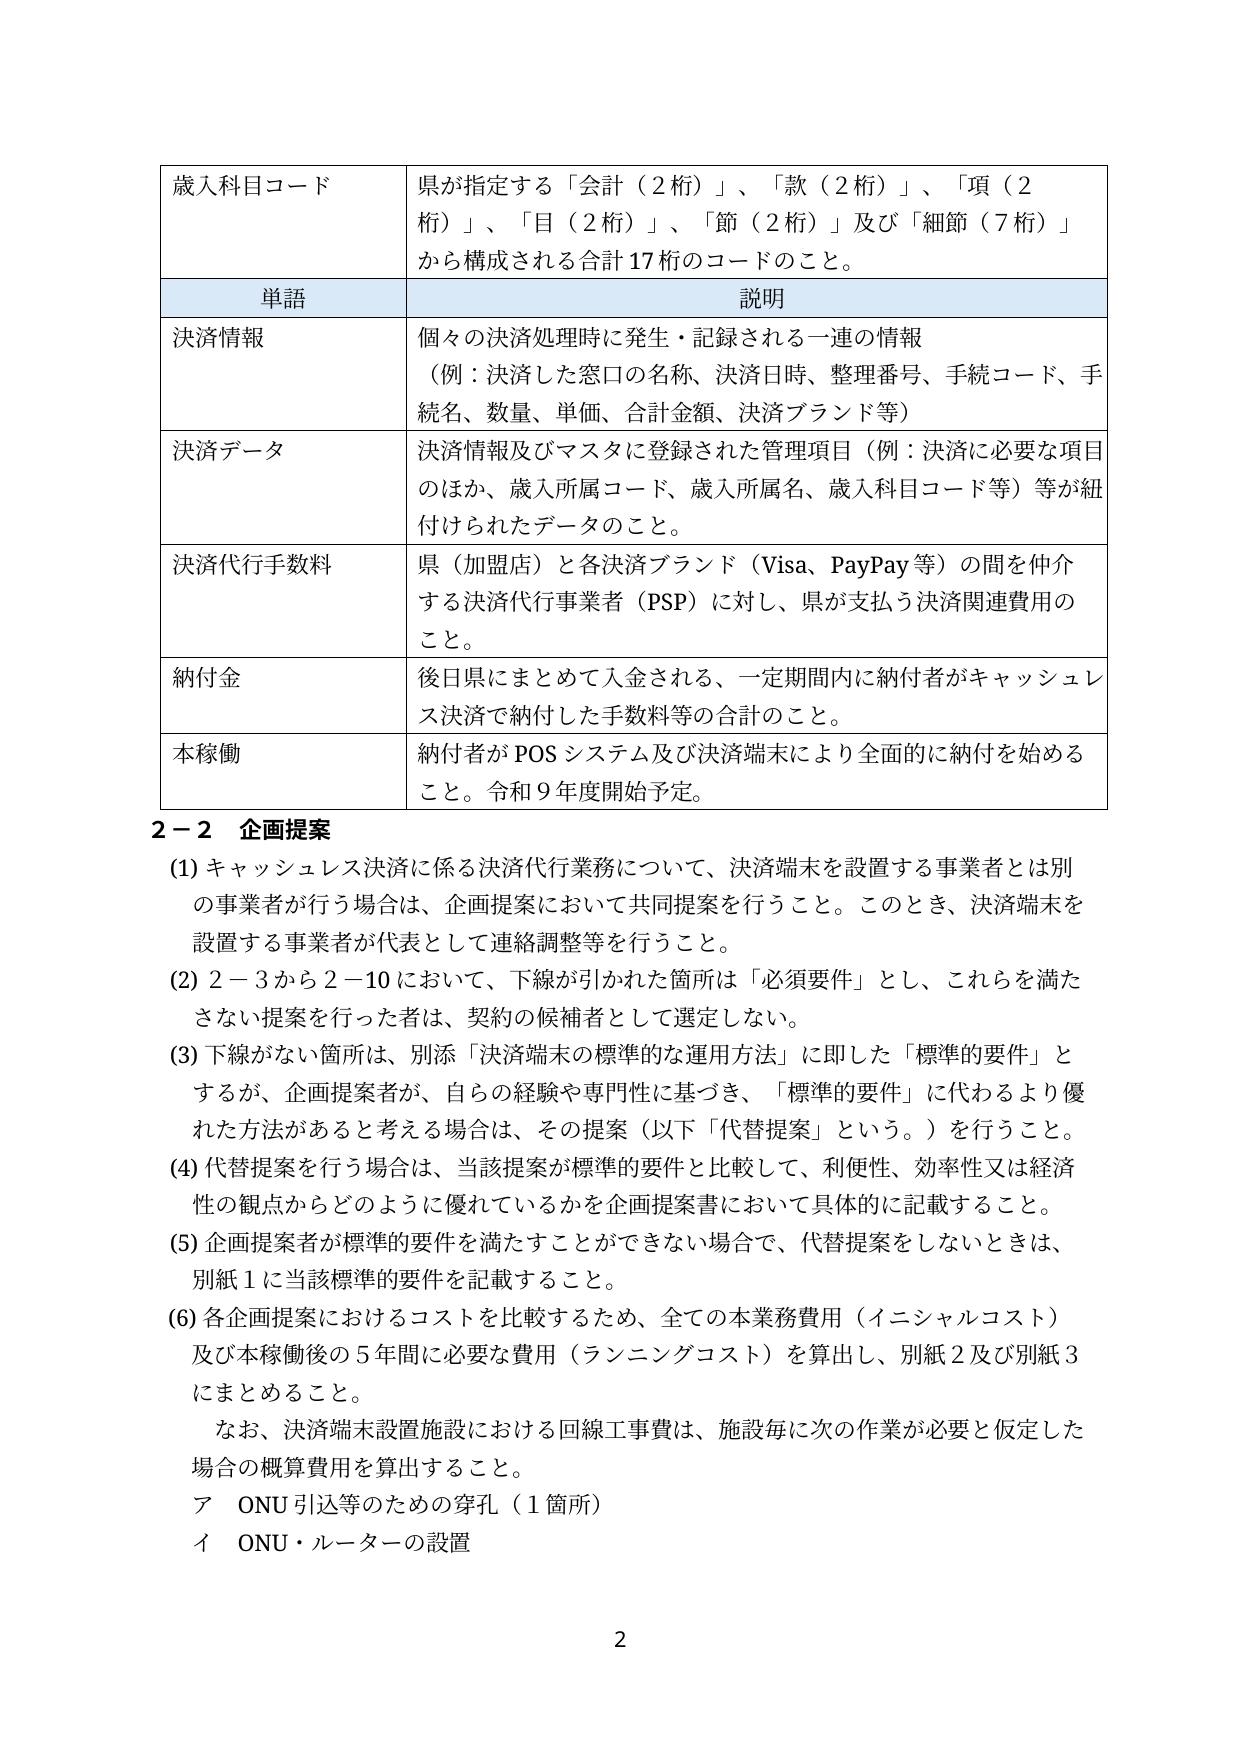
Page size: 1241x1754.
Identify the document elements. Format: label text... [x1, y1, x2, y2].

text イ ONU・ルーターの設置 [191, 1523, 1092, 1560]
table_cell 個々の決済処理時に発生・記録される一連の情報 （例：決済した窓口の名称、決済日時、整理番号、手続コード、手続名、数量、単価、合計金額、決済ブランド等） [407, 318, 1107, 430]
table_cell 単語 [161, 279, 406, 317]
table_cell 説明 [407, 279, 1107, 317]
table_cell 納付者がPOSシステム及び決済端末により全面的に納付を始めること。令和９年度開始予定。 [407, 734, 1107, 809]
table_cell 県（加盟店）と各決済ブランド（Visa、PayPay等）の間を仲介する決済代行事業者（PSP）に対し、県が支払う決済関連費用のこと。 [407, 545, 1107, 657]
table_cell 後日県にまとめて入金される、一定期間内に納付者がキャッシュレス決済で納付した手数料等の合計のこと。 [407, 658, 1107, 733]
table_cell 県が指定する「会計（２桁）」、「款（２桁）」、「項（２桁）」、「目（２桁）」、「節（２桁）」及び「細節（７桁）」から構成される合計17桁のコードのこと。 [407, 166, 1107, 278]
table_cell 決済データ [161, 431, 406, 544]
text (4) 代替提案を行う場合は、当該提案が標準的要件と比較して、利便性、効率性又は経済性の観点からどのように優れているかを企画提案書において具体的に記載すること。 [169, 1148, 1092, 1223]
table_cell 本稼働 [161, 734, 406, 809]
text (5) 企画提案者が標準的要件を満たすことができない場合で、代替提案をしないときは、別紙１に当該標準的要件を記載すること。 [169, 1223, 1092, 1298]
text (6) 各企画提案におけるコストを比較するため、全ての本業務費用（イニシャルコスト）及び本稼働後の５年間に必要な費用（ランニングコスト）を算出し、別紙２及び別紙３にまとめること。 [168, 1298, 1092, 1410]
table_cell 決済情報及びマスタに登録された管理項目（例：決済に必要な項目のほか、歳入所属コード、歳入所属名、歳入科目コード等）等が紐付けられたデータのこと。 [407, 431, 1107, 544]
table_cell 決済情報 [161, 318, 406, 430]
table_cell 決済代行手数料 [161, 545, 406, 657]
text (2) ２－３から２－10において、下線が引かれた箇所は「必須要件」とし、これらを満たさない提案を行った者は、契約の候補者として選定しない。 [169, 960, 1092, 1035]
text なお、決済端末設置施設における回線工事費は、施設毎に次の作業が必要と仮定した場合の概算費用を算出すること。 [191, 1410, 1092, 1485]
text (3) 下線がない箇所は、別添「決済端末の標準的な運用方法」に即した「標準的要件」とするが、企画提案者が、自らの経験や専門性に基づき、「標準的要件」に代わるより優れた方法があると考える場合は、その提案（以下「代替提案」という。）を行うこと。 [169, 1035, 1092, 1148]
text ２－２ 企画提案 [148, 810, 1092, 848]
text ア ONU引込等のための穿孔（１箇所） [191, 1485, 1092, 1523]
text (1) キャッシュレス決済に係る決済代行業務について、決済端末を設置する事業者とは別の事業者が行う場合は、企画提案において共同提案を行うこと。このとき、決済端末を設置する事業者が代表として連絡調整等を行うこと。 [169, 848, 1092, 960]
table_cell 歳入科目コード [161, 166, 406, 278]
table_cell 納付金 [161, 658, 406, 733]
